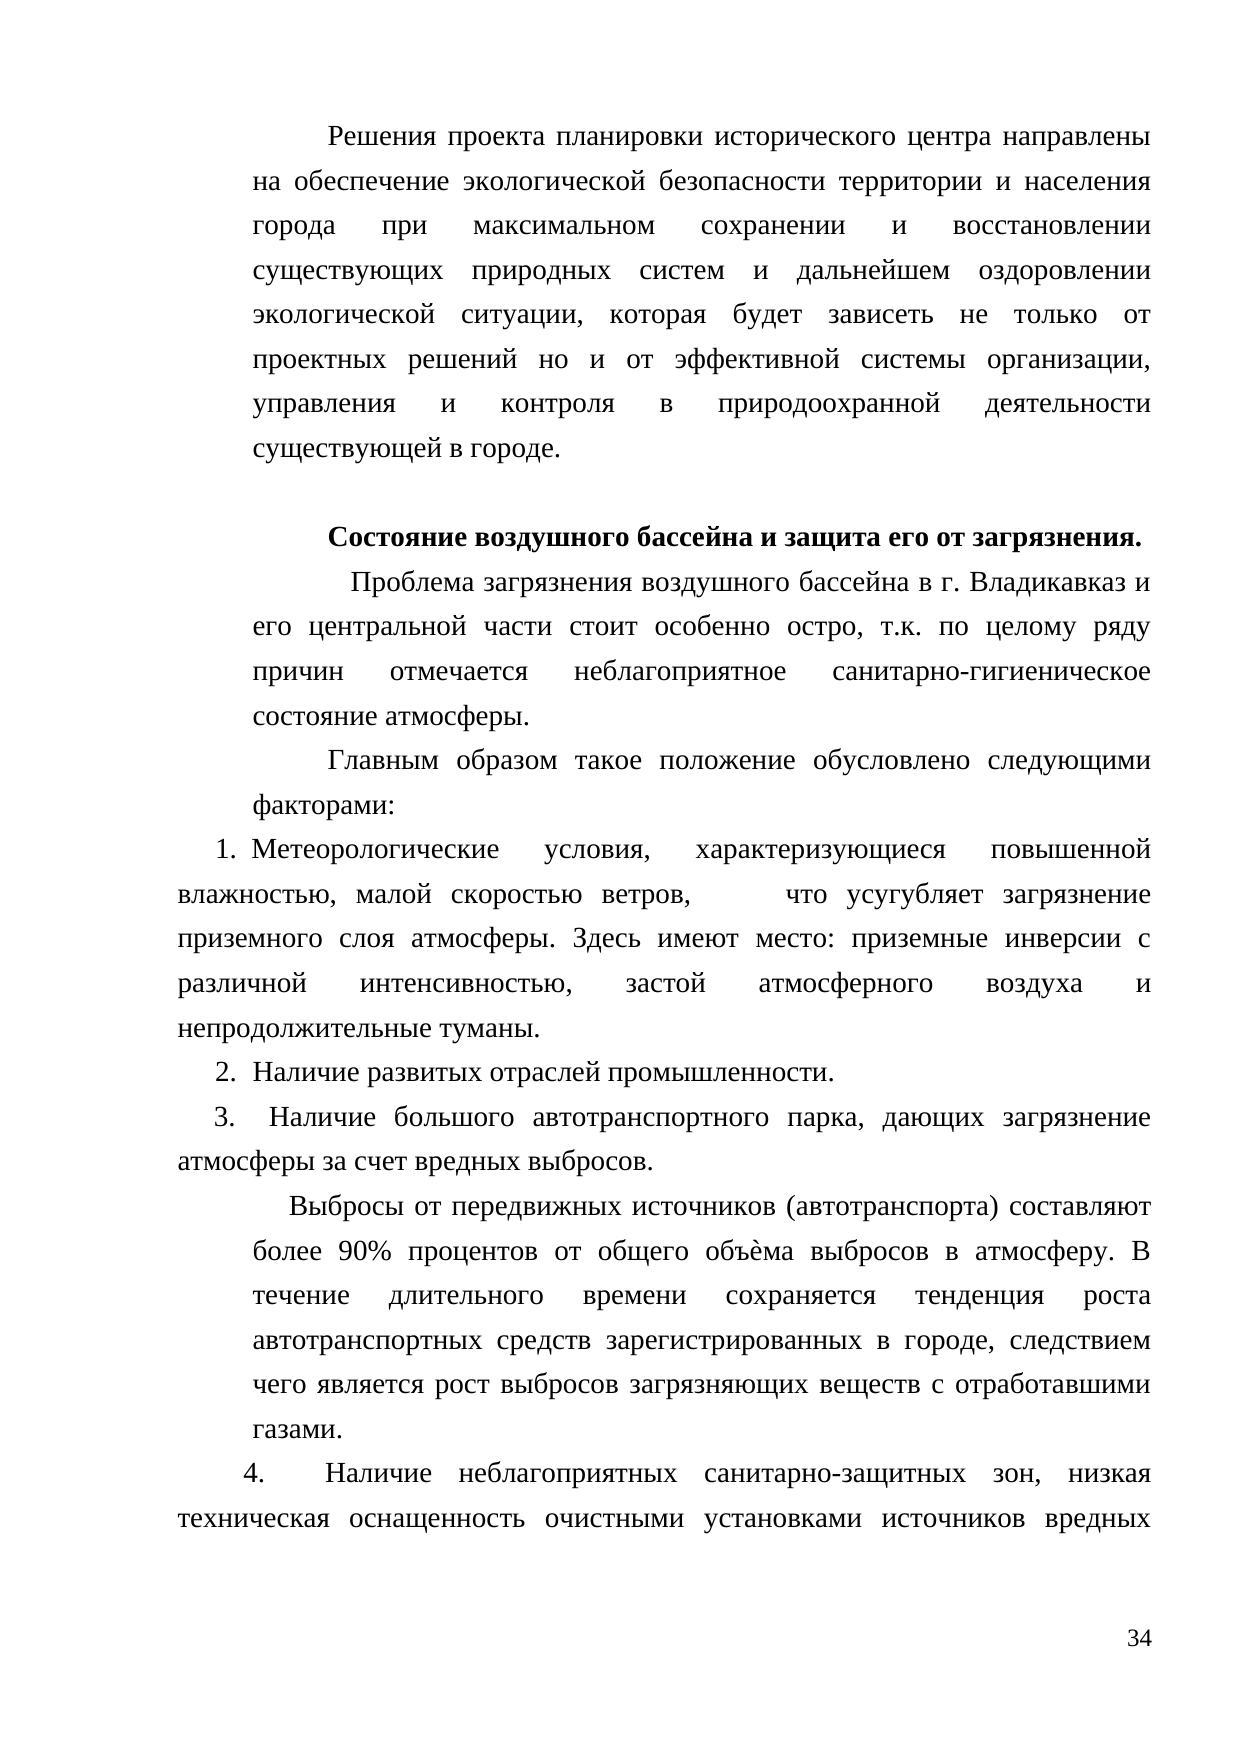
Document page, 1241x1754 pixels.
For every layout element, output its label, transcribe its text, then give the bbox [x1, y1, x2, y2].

list Наличие развитых отраслей промышленности. [215, 1054, 1152, 1088]
text Решения проекта планировки исторического центра направлены на обеспечение экологической безопасности территории и населения города при максимальном сохранении и восстановлении существующих природных систем и дальнейшем оздоровлении экологической ситуации, которая будет зависеть не только от проектных решений но и от эффективной системы организации, управления и контроля в природоохранной деятельности существующей в городе. [252, 118, 1152, 464]
list Наличие большого автотранспортного парка, дающих загрязнение атмосферы за счет вредных выбросов. [177, 1099, 1152, 1177]
text Главным образом такое положение обусловлено следующими факторами: [252, 742, 1152, 820]
text Выбросы от передвижных источников (автотранспорта) составляют более 90% процентов от общего объѐма выбросов в атмосферу. В течение длительного времени сохраняется тенденция роста автотранспортных средств зарегистрированных в городе, следствием чего является рост выбросов загрязняющих веществ с отработавшими газами. [252, 1188, 1152, 1444]
list Метеорологические условия, характеризующиеся повышенной влажностью, малой скоростью ветров, что усугубляет загрязнение приземного слоя атмосферы. Здесь имеют место: приземные инверсии с различной интенсивностью, застой атмосферного воздуха и непродолжительные туманы. [177, 831, 1152, 1043]
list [177, 1456, 1152, 1534]
text Проблема загрязнения воздушного бассейна в г. Владикавказ и его центральной части стоит особенно остро, т.к. по целому ряду причин отмечается неблагоприятное санитарно-гигиеническое состояние атмосферы. [252, 564, 1152, 731]
text Состояние воздушного бассейна и защита его от загрязнения. [252, 519, 1152, 553]
